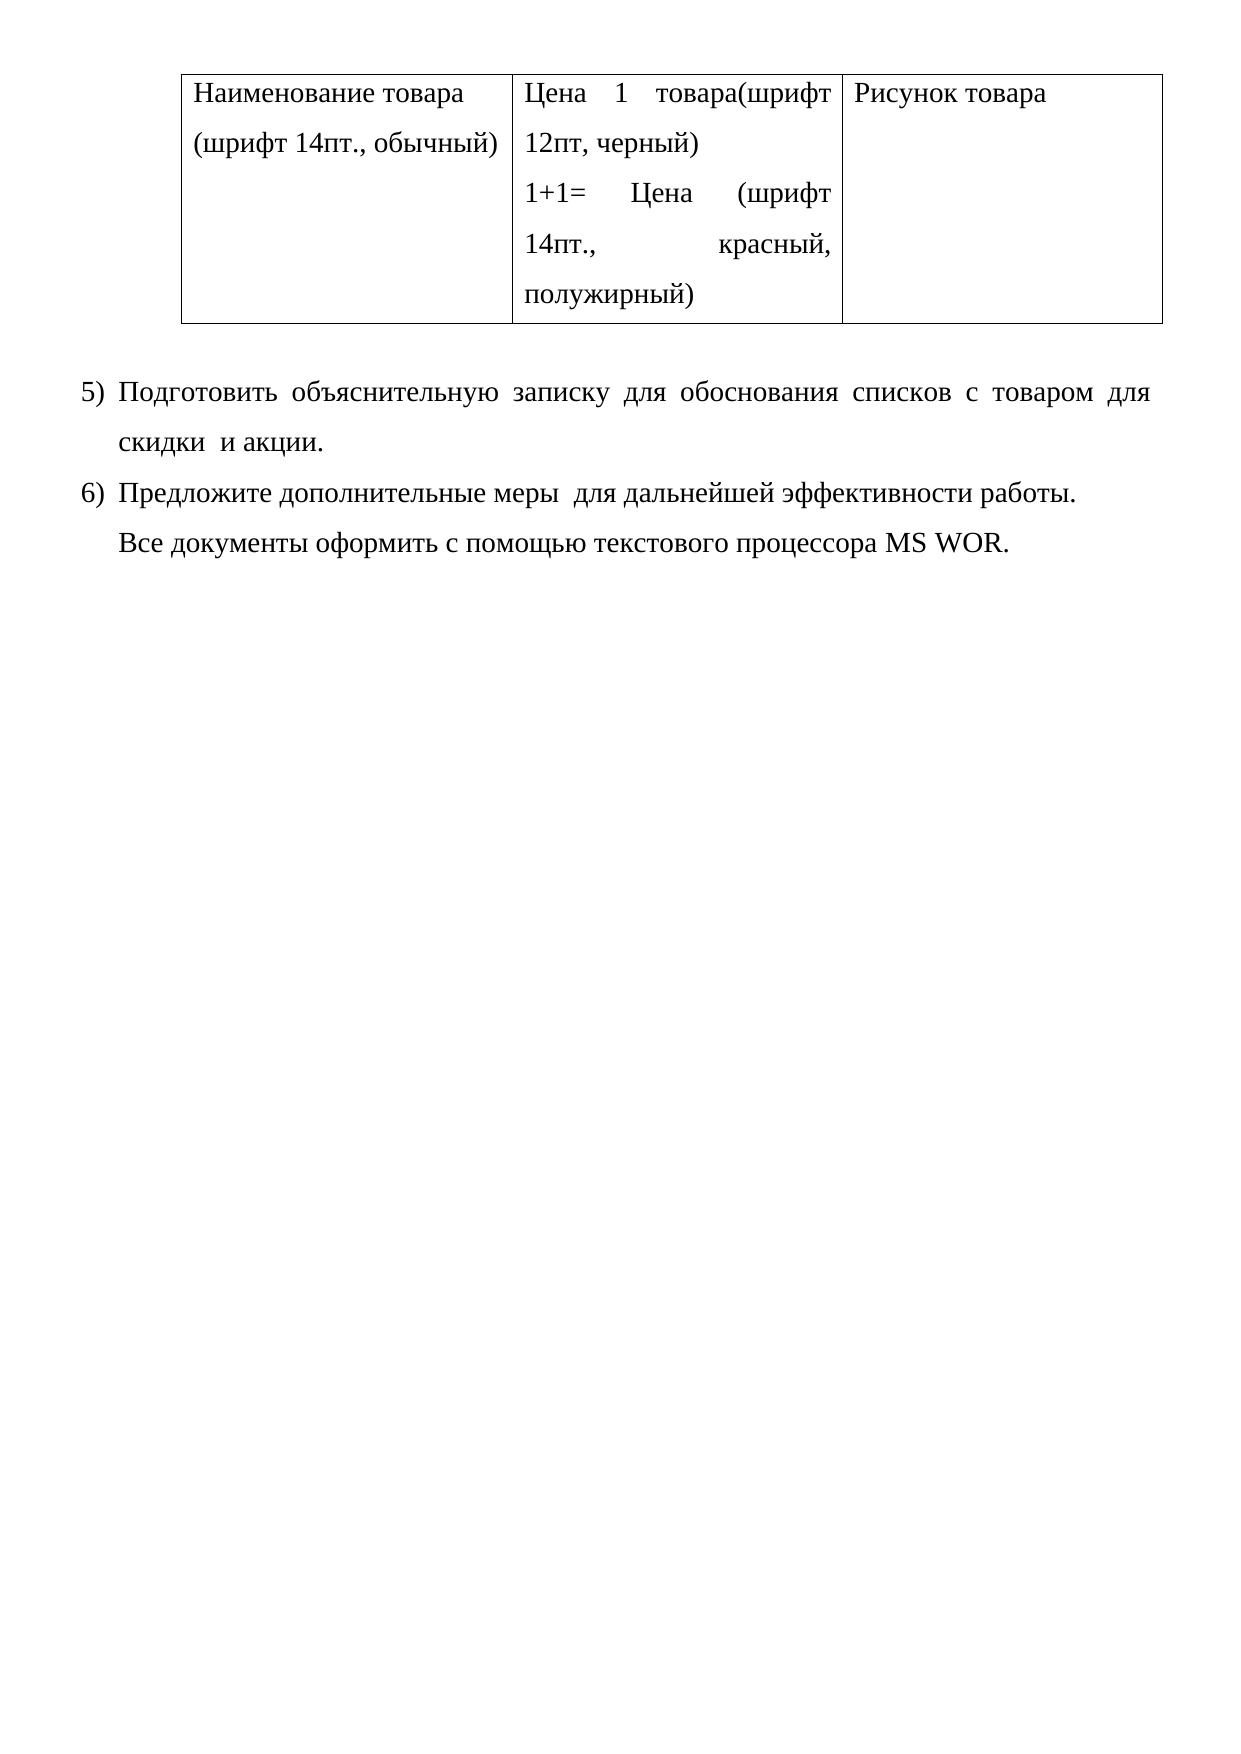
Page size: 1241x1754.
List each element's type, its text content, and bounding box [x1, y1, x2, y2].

table_header Наименование товара (шрифт 14пт., обычный) [182, 75, 512, 323]
text Все документы оформить с помощью текстового процессора MS WOR. [118, 525, 1152, 559]
table_header Цена 1 товара(шрифт 12пт, черный) 1+1= Цена (шрифт 14пт., красный, полужирный) [513, 75, 842, 323]
table_header Рисунок товара [843, 75, 1162, 323]
list Предложите дополнительные меры для дальнейшей эффективности работы. [81, 475, 1152, 508]
list Подготовить объяснительную записку для обоснования списков с товаром для скидки и акции. [81, 374, 1152, 458]
